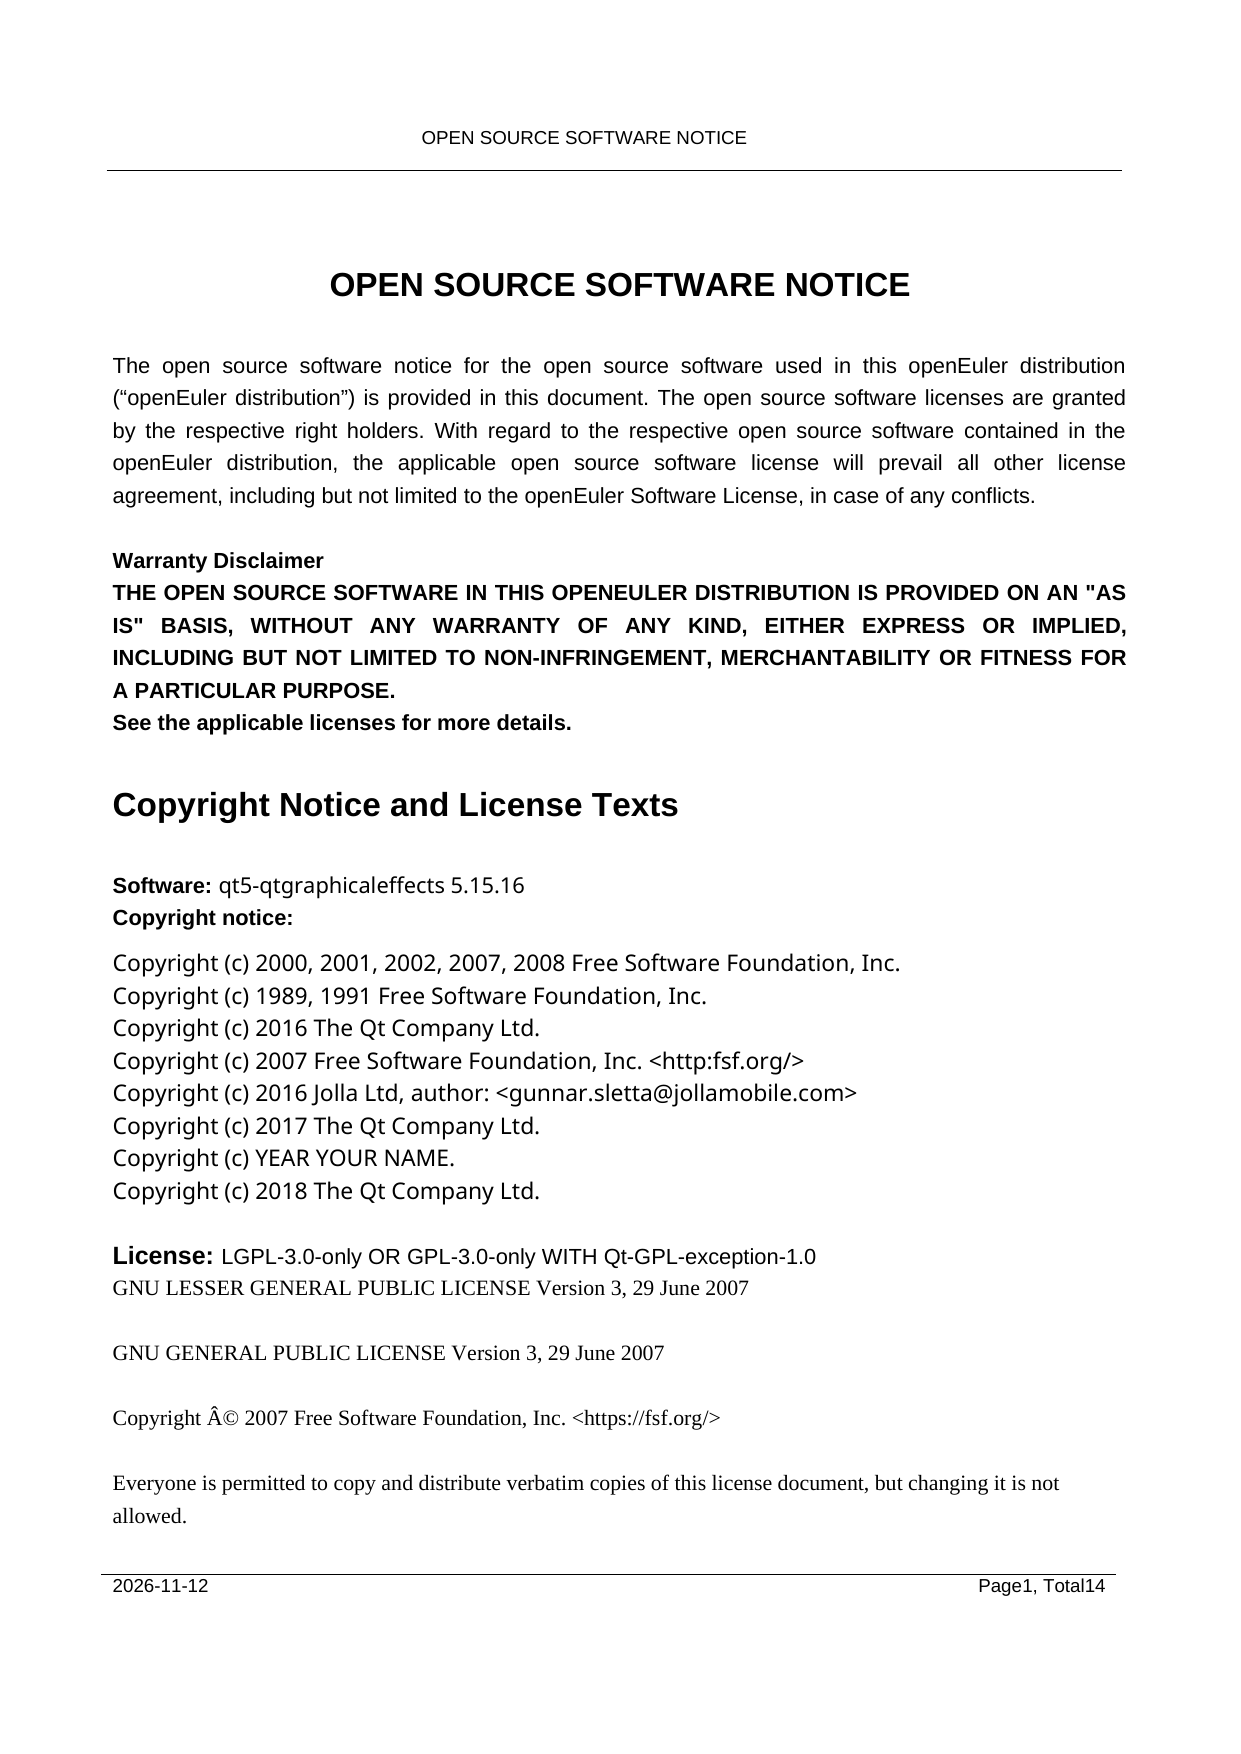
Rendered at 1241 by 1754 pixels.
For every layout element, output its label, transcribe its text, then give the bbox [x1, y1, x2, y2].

text Copyright notice: [112, 901, 1128, 934]
text License: LGPL-3.0-only OR GPL-3.0-only WITH Qt-GPL-exception-1.0 [112, 1239, 1128, 1272]
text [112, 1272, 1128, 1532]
text Copyright Notice and License Texts [112, 771, 1128, 836]
text Warranty Disclaimer [112, 544, 1128, 576]
text OPEN SOURCE SOFTWARE NOTICE [112, 251, 1128, 316]
text THE OPEN SOURCE SOFTWARE IN THIS OPENEULER DISTRIBUTION IS PROVIDED ON AN "AS IS" BASIS, WITHOUT ANY WARRANTY OF ANY KIND, EITHER EXPRESS OR IMPLIED, INCLUDING BUT NOT LIMITED TO NON-INFRINGEMENT, MERCHANTABILITY OR FITNESS FOR A PARTICULAR PURPOSE. See the applicable licenses for more details. [112, 576, 1128, 739]
text The open source software notice for the open source software used in this openEuler distribution (“openEuler distribution”) is provided in this document. The open source software licenses are granted by the respective right holders. With regard to the respective open source software contained in the openEuler distribution, the applicable open source software license will prevail all other license agreement, including but not limited to the openEuler Software License, in case of any conflicts. [112, 349, 1128, 511]
text Copyright (c) 2000, 2001, 2002, 2007, 2008 Free Software Foundation, Inc. Copyright (c) 1989, 1991 Free Software Foundation, Inc. Copyright (c) 2016 The Qt Company Ltd. Copyright (c) 2007 Free Software Foundation, Inc. <http:fsf.org/> Copyright (c) 2016 Jolla Ltd, author: <gunnar.sletta@jollamobile.com> Copyright (c) 2017 The Qt Company Ltd. Copyright (c) YEAR YOUR NAME. Copyright (c) 2018 The Qt Company Ltd. [112, 947, 1128, 1239]
title Software: qt5-qtgraphicaleffects 5.15.16 [112, 869, 1128, 901]
